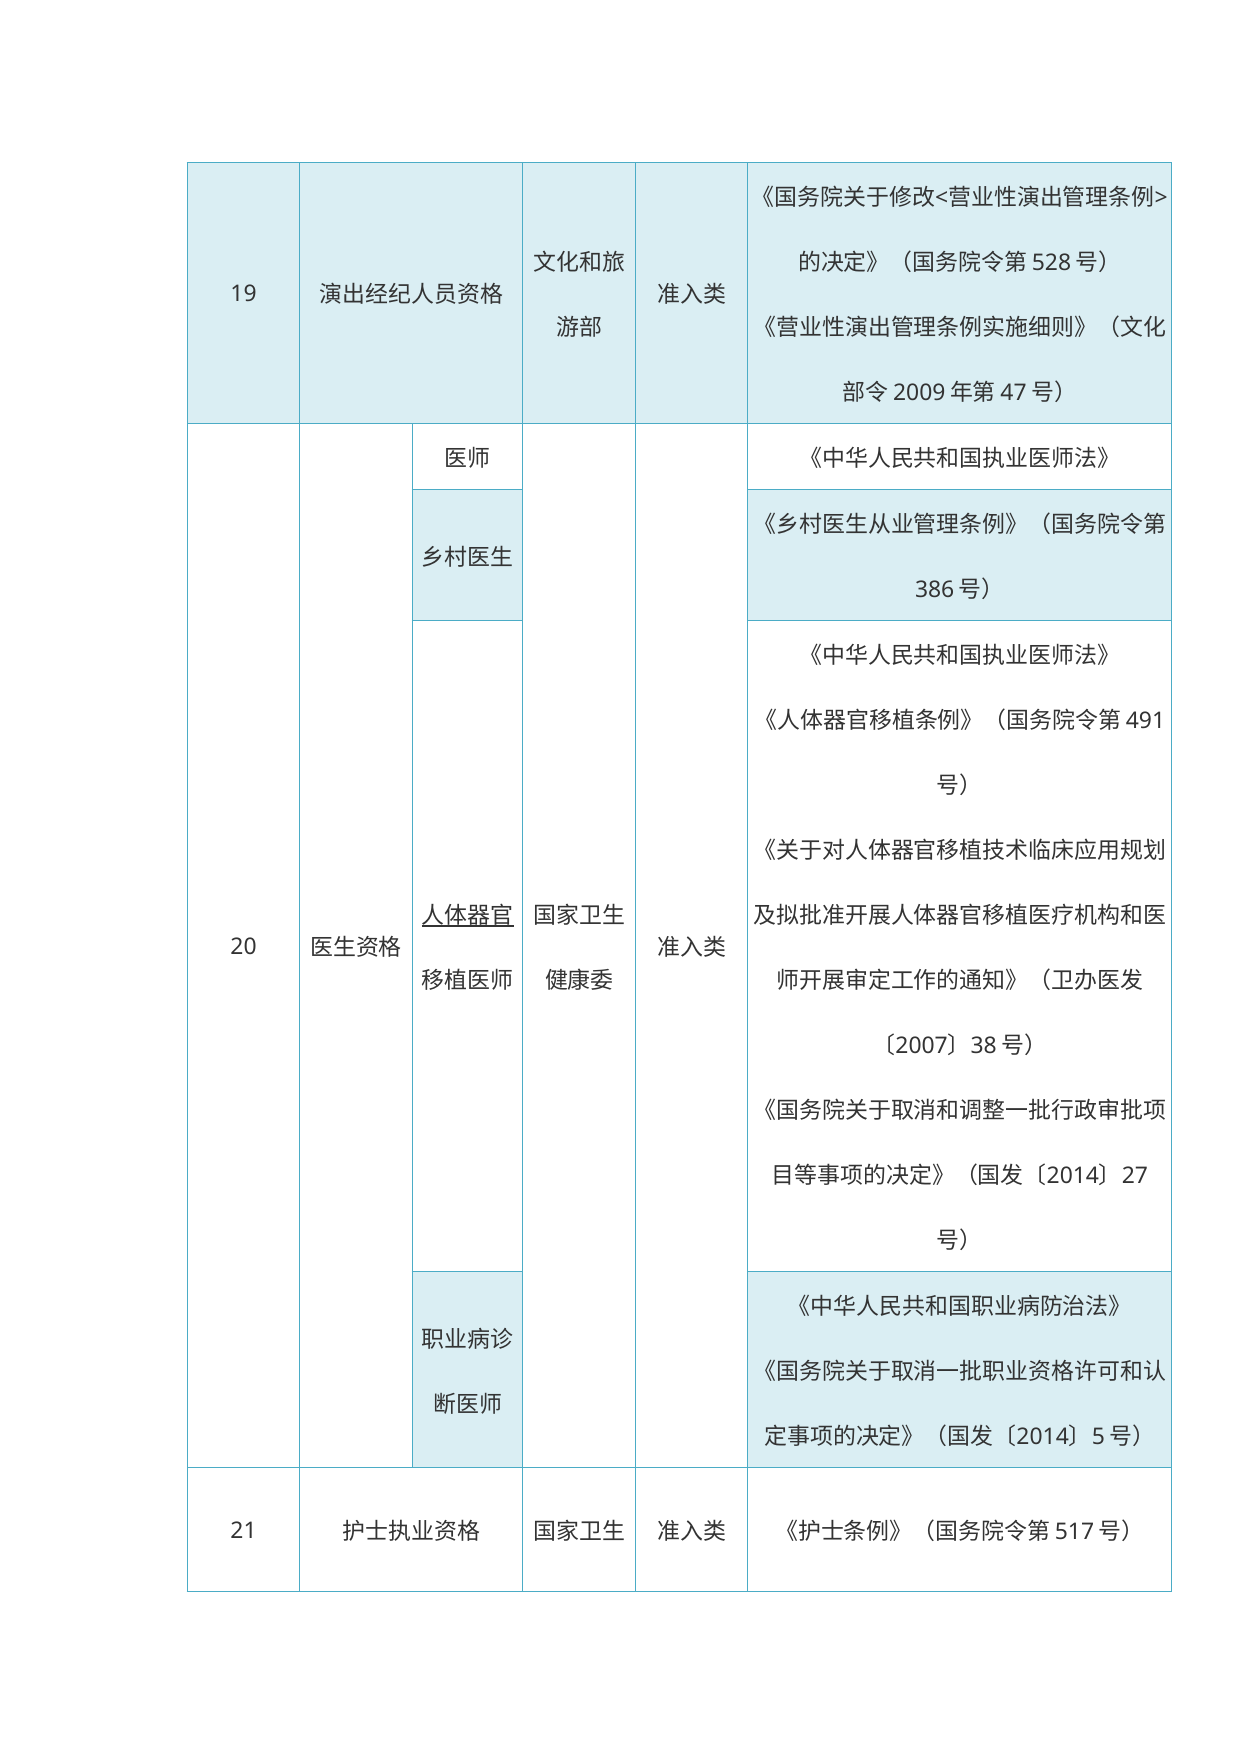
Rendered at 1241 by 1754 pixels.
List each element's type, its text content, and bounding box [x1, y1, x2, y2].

table_cell 职业病诊断医师 [413, 1272, 522, 1467]
table_cell 人体器官移植医师 [413, 621, 522, 1271]
table_cell 国家卫生健康委 [523, 424, 635, 1467]
table_cell 准入类 [636, 163, 747, 423]
table_cell 《乡村医生从业管理条例》（国务院令第386号） [748, 490, 1171, 620]
table_cell 21 [188, 1468, 299, 1591]
table_cell 医师 [413, 424, 522, 489]
table_cell 《中华人民共和国执业医师法》 《人体器官移植条例》（国务院令第491号） 《关于对人体器官移植技术临床应用规划及拟批准开展人体器官移植医疗机构和医师开展审定工作的通知》（卫办医发〔2007〕38号） 《国务院关于取消和调整一批行政审批项目等事项的决定》（国发〔2014〕27号） [748, 621, 1171, 1271]
table_cell 19 [188, 163, 299, 423]
table_cell 准入类 [636, 1468, 747, 1591]
table_cell 护士执业资格 [300, 1468, 522, 1591]
table_cell 乡村医生 [413, 490, 522, 620]
table_cell 20 [188, 424, 299, 1467]
table_cell 《中华人民共和国职业病防治法》 《国务院关于取消一批职业资格许可和认定事项的决定》（国发〔2014〕5号） [748, 1272, 1171, 1467]
table_cell 演出经纪人员资格 [300, 163, 522, 423]
table_cell 文化和旅游部 [523, 163, 635, 423]
table_cell 医生资格 [300, 424, 412, 1467]
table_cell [748, 1468, 1171, 1591]
table_cell 国家卫生健康委、人力资源社会保障部 [523, 1468, 635, 1591]
table_cell 准入类 [636, 424, 747, 1467]
table_cell 《国务院关于修改<营业性演出管理条例>的决定》（国务院令第528号） 《营业性演出管理条例实施细则》（文化部令2009年第47号） [748, 163, 1171, 423]
table_cell 《中华人民共和国执业医师法》 [748, 424, 1171, 489]
